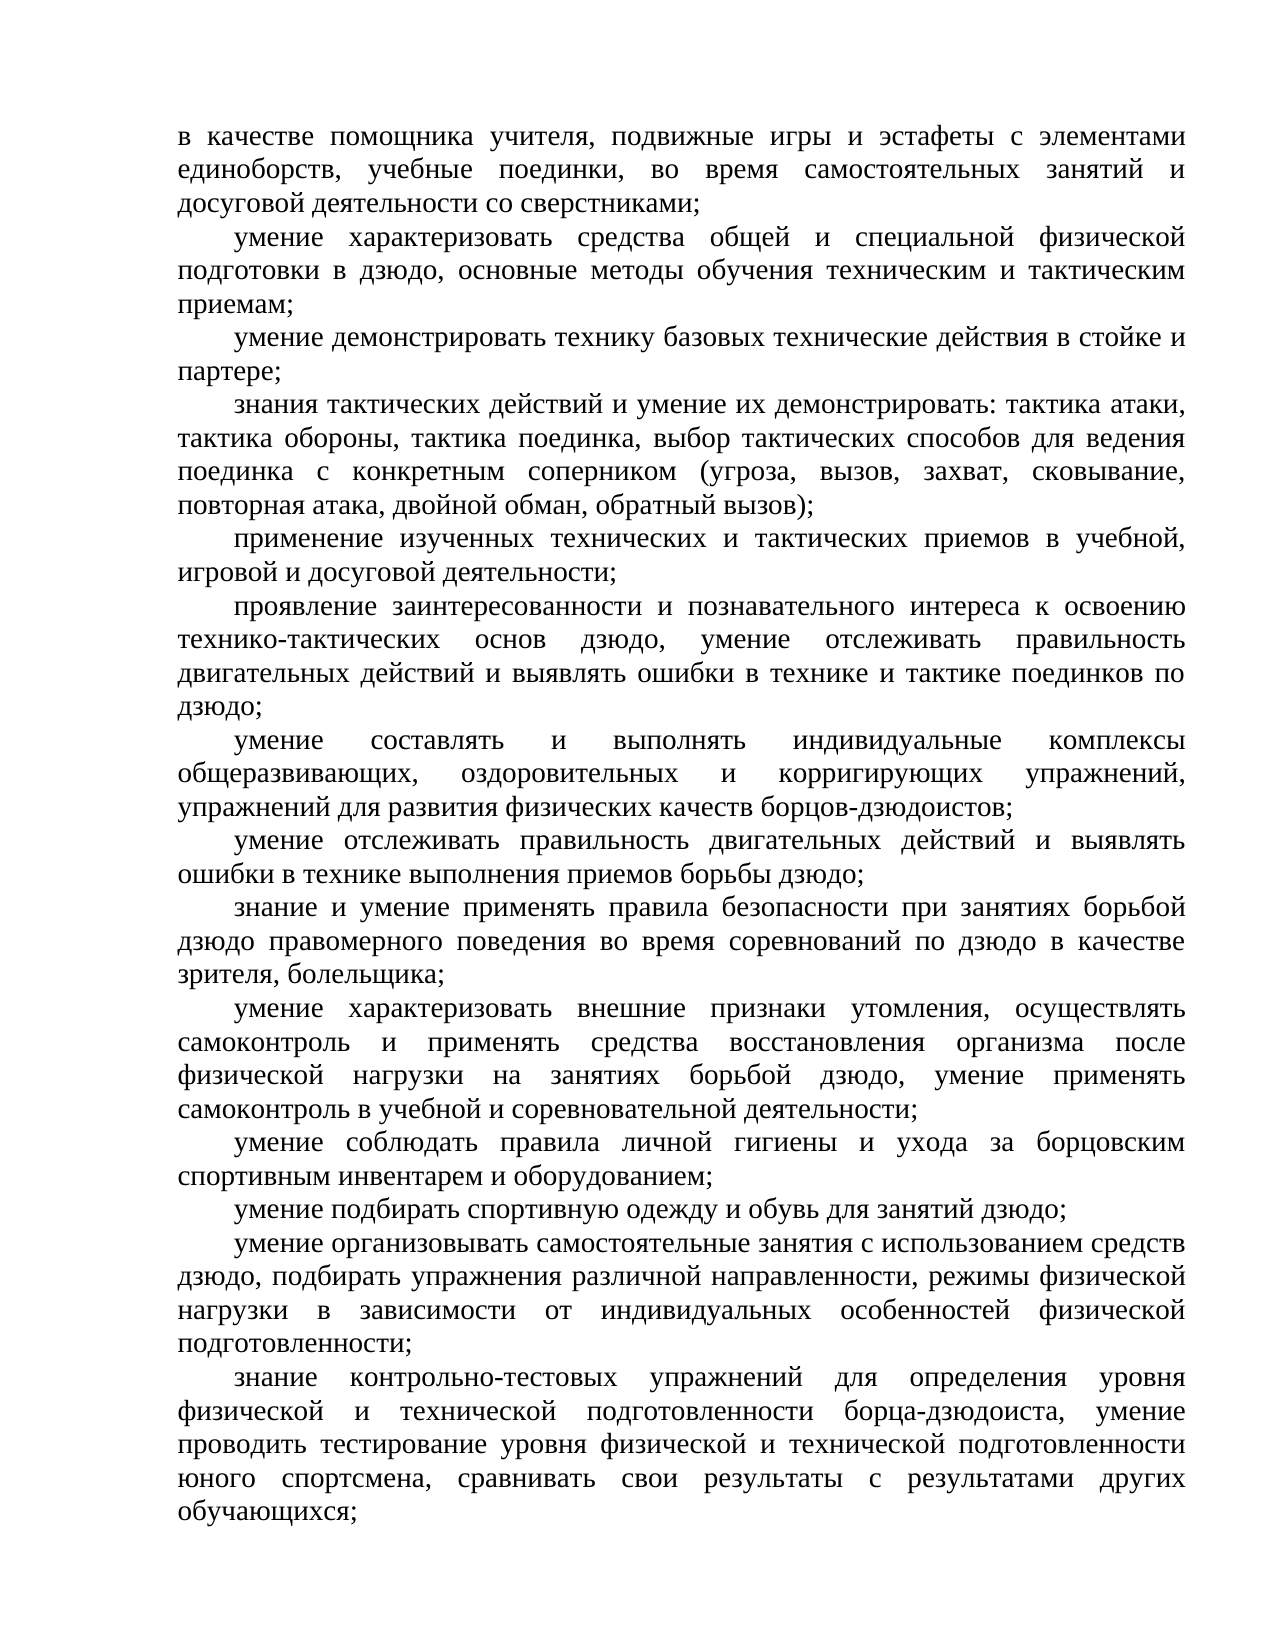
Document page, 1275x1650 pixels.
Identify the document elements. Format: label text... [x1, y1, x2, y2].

text применение изученных технических и тактических приемов в учебной, игровой и досуговой деятельности; [177, 521, 1186, 588]
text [177, 118, 1186, 219]
text умение характеризовать внешние признаки утомления, осуществлять самоконтроль и применять средства восстановления организма после физической нагрузки на занятиях борьбой дзюдо, умение применять самоконтроль в учебной и соревновательной деятельности; [177, 990, 1186, 1124]
text проявление заинтересованности и познавательного интереса к освоению технико-тактических основ дзюдо, умение отслеживать правильность двигательных действий и выявлять ошибки в технике и тактике поединков по дзюдо; [177, 588, 1186, 722]
text умение характеризовать средства общей и специальной физической подготовки в дзюдо, основные методы обучения техническим и тактическим приемам; [177, 219, 1186, 319]
text знание контрольно-тестовых упражнений для определения уровня физической и технической подготовленности борца-дзюдоиста, умение проводить тестирование уровня физической и технической подготовленности юного спортсмена, сравнивать свои результаты с результатами других обучающихся; [177, 1359, 1186, 1527]
text умение соблюдать правила личной гигиены и ухода за борцовским спортивным инвентарем и оборудованием; [177, 1124, 1186, 1191]
text умение организовывать самостоятельные занятия с использованием средств дзюдо, подбирать упражнения различной направленности, режимы физической нагрузки в зависимости от индивидуальных особенностей физической подготовленности; [177, 1225, 1186, 1359]
text умение составлять и выполнять индивидуальные комплексы общеразвивающих, оздоровительных и корригирующих упражнений, упражнений для развития физических качеств борцов-дзюдоистов; [177, 722, 1186, 822]
text умение подбирать спортивную одежду и обувь для занятий дзюдо; [177, 1191, 1186, 1225]
text знание и умение применять правила безопасности при занятиях борьбой дзюдо правомерного поведения во время соревнований по дзюдо в качестве зрителя, болельщика; [177, 889, 1186, 990]
text умение демонстрировать технику базовых технические действия в стойке и партере; [177, 319, 1186, 386]
text умение отслеживать правильность двигательных действий и выявлять ошибки в технике выполнения приемов борьбы дзюдо; [177, 822, 1186, 889]
text знания тактических действий и умение их демонстрировать: тактика атаки, тактика обороны, тактика поединка, выбор тактических способов для ведения поединка с конкретным соперником (угроза, вызов, захват, сковывание, повторная атака, двойной обман, обратный вызов); [177, 386, 1186, 521]
